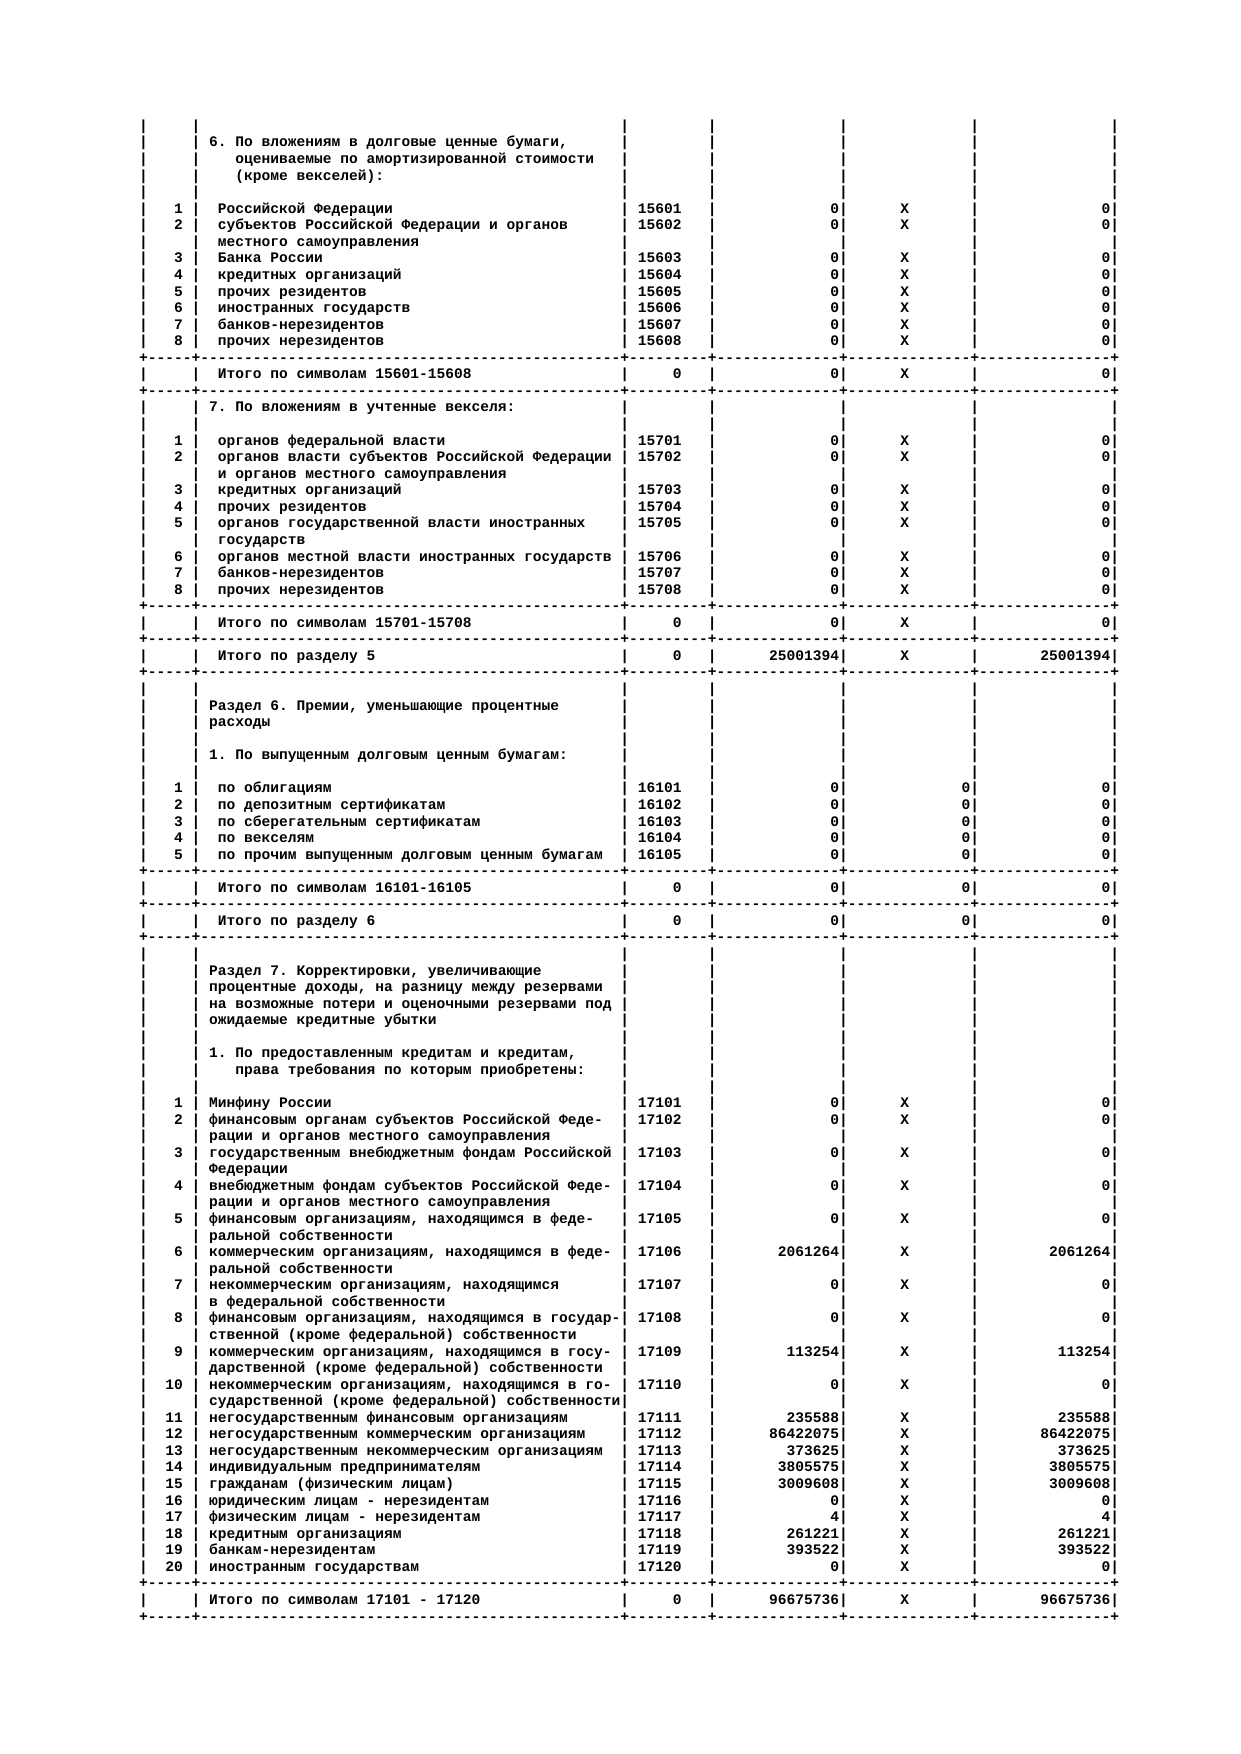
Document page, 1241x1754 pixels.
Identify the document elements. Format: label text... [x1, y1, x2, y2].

text | | | | | | | [139, 184, 1181, 201]
text +-----+------------------------------------------------+---------+--------------+--------------+---------------+ [139, 930, 1181, 946]
text | | оцениваемые по амортизированной стоимости | | | | | [139, 151, 1181, 168]
text | 12 | негосударственным коммерческим организациям | 17112 | 86422075| Х | 86422075| [139, 1427, 1181, 1443]
text | | в федеральной собственности | | | | | [139, 1294, 1181, 1311]
text | 17 | физическим лицам - нерезидентам | 17117 | 4| Х | 4| [139, 1509, 1181, 1526]
text | | 7. По вложениям в учтенные векселя: | | | | | [139, 400, 1181, 416]
text | 11 | негосударственным финансовым организациям | 17111 | 235588| Х | 235588| [139, 1410, 1181, 1427]
text | | сударственной (кроме федеральной) собственности| | | | | [139, 1393, 1181, 1410]
text | | ственной (кроме федеральной) собственности | | | | | [139, 1327, 1181, 1344]
text | 2 | субъектов Российской Федерации и органов | 15602 | 0| Х | 0| [139, 217, 1181, 234]
text | | государств | | | | | [139, 532, 1181, 549]
text | 1 | Российской Федерации | 15601 | 0| Х | 0| [139, 201, 1181, 217]
text | | Итого по символам 17101 - 17120 | 0 | 96675736| Х | 96675736| [139, 1592, 1181, 1609]
text | 2 | органов власти субъектов Российской Федерации | 15702 | 0| Х | 0| [139, 449, 1181, 466]
text | | рации и органов местного самоуправления | | | | | [139, 1128, 1181, 1145]
text | 8 | прочих нерезидентов | 15608 | 0| Х | 0| [139, 333, 1181, 350]
text | | Итого по разделу 6 | 0 | 0| 0| 0| [139, 913, 1181, 930]
text | | и органов местного самоуправления | | | | | [139, 466, 1181, 482]
text | 2 | по депозитным сертификатам | 16102 | 0| 0| 0| [139, 797, 1181, 814]
text | | Итого по символам 15601-15608 | 0 | 0| Х | 0| [139, 367, 1181, 383]
text | 18 | кредитным организациям | 17118 | 261221| Х | 261221| [139, 1526, 1181, 1542]
text | 8 | финансовым организациям, находящимся в государ-| 17108 | 0| Х | 0| [139, 1311, 1181, 1327]
text +-----+------------------------------------------------+---------+--------------+--------------+---------------+ [139, 1609, 1181, 1625]
text | | рации и органов местного самоуправления | | | | | [139, 1195, 1181, 1211]
text | | | | | | | [139, 1079, 1181, 1095]
text | 13 | негосударственным некоммерческим организациям | 17113 | 373625| Х | 373625| [139, 1443, 1181, 1460]
text | | | | | | | [139, 118, 1181, 135]
text | | местного самоуправления | | | | | [139, 234, 1181, 251]
text | | (кроме векселей): | | | | | [139, 168, 1181, 184]
text | 16 | юридическим лицам - нерезидентам | 17116 | 0| Х | 0| [139, 1493, 1181, 1509]
text | 4 | по векселям | 16104 | 0| 0| 0| [139, 830, 1181, 847]
text +-----+------------------------------------------------+---------+--------------+--------------+---------------+ [139, 1576, 1181, 1592]
text | 3 | по сберегательным сертификатам | 16103 | 0| 0| 0| [139, 814, 1181, 830]
text +-----+------------------------------------------------+---------+--------------+--------------+---------------+ [139, 863, 1181, 880]
text | 8 | прочих нерезидентов | 15708 | 0| Х | 0| [139, 582, 1181, 598]
text +-----+------------------------------------------------+---------+--------------+--------------+---------------+ [139, 665, 1181, 681]
text | | | | | | | [139, 731, 1181, 747]
text | 4 | прочих резидентов | 15704 | 0| Х | 0| [139, 499, 1181, 516]
text | 3 | кредитных организаций | 15703 | 0| Х | 0| [139, 482, 1181, 499]
text +-----+------------------------------------------------+---------+--------------+--------------+---------------+ [139, 598, 1181, 615]
text | | 6. По вложениям в долговые ценные бумаги, | | | | | [139, 135, 1181, 151]
text | | дарственной (кроме федеральной) собственности | | | | | [139, 1360, 1181, 1377]
text | | ожидаемые кредитные убытки | | | | | [139, 1012, 1181, 1029]
text | | | | | | | [139, 681, 1181, 698]
text | | Итого по разделу 5 | 0 | 25001394| Х | 25001394| [139, 648, 1181, 665]
text | | Федерации | | | | | [139, 1162, 1181, 1178]
text | 5 | прочих резидентов | 15605 | 0| Х | 0| [139, 284, 1181, 300]
text +-----+------------------------------------------------+---------+--------------+--------------+---------------+ [139, 632, 1181, 648]
text | | Итого по символам 16101-16105 | 0 | 0| 0| 0| [139, 880, 1181, 897]
text | 3 | государственным внебюджетным фондам Российской | 17103 | 0| Х | 0| [139, 1145, 1181, 1162]
text | | ральной собственности | | | | | [139, 1228, 1181, 1244]
text | 10 | некоммерческим организациям, находящимся в го- | 17110 | 0| Х | 0| [139, 1377, 1181, 1393]
text | 3 | Банка России | 15603 | 0| Х | 0| [139, 251, 1181, 267]
text | 14 | индивидуальным предпринимателям | 17114 | 3805575| Х | 3805575| [139, 1460, 1181, 1476]
text | 6 | органов местной власти иностранных государств | 15706 | 0| Х | 0| [139, 549, 1181, 565]
text | | расходы | | | | | [139, 714, 1181, 731]
text | | Раздел 7. Корректировки, увеличивающие | | | | | [139, 963, 1181, 979]
text | 7 | некоммерческим организациям, находящимся | 17107 | 0| Х | 0| [139, 1277, 1181, 1294]
text | | | | | | | [139, 946, 1181, 963]
text | | Раздел 6. Премии, уменьшающие процентные | | | | | [139, 698, 1181, 714]
text | | на возможные потери и оценочными резервами под | | | | | [139, 996, 1181, 1012]
text +-----+------------------------------------------------+---------+--------------+--------------+---------------+ [139, 897, 1181, 913]
text | 9 | коммерческим организациям, находящимся в госу- | 17109 | 113254| Х | 113254| [139, 1344, 1181, 1360]
text | | | | | | | [139, 1029, 1181, 1046]
text | 1 | Минфину России | 17101 | 0| Х | 0| [139, 1095, 1181, 1112]
text | 5 | органов государственной власти иностранных | 15705 | 0| Х | 0| [139, 516, 1181, 532]
text | 4 | внебюджетным фондам субъектов Российской Феде- | 17104 | 0| Х | 0| [139, 1178, 1181, 1195]
text | 15 | гражданам (физическим лицам) | 17115 | 3009608| Х | 3009608| [139, 1476, 1181, 1493]
text | | | | | | | [139, 416, 1181, 433]
text | 7 | банков-нерезидентов | 15707 | 0| Х | 0| [139, 565, 1181, 582]
text | 7 | банков-нерезидентов | 15607 | 0| Х | 0| [139, 317, 1181, 333]
text | 6 | коммерческим организациям, находящимся в феде- | 17106 | 2061264| Х | 2061264| [139, 1244, 1181, 1261]
text | 5 | финансовым организациям, находящимся в феде- | 17105 | 0| Х | 0| [139, 1211, 1181, 1228]
text | 6 | иностранных государств | 15606 | 0| Х | 0| [139, 300, 1181, 317]
text | | права требования по которым приобретены: | | | | | [139, 1062, 1181, 1079]
text +-----+------------------------------------------------+---------+--------------+--------------+---------------+ [139, 350, 1181, 367]
text | | | | | | | [139, 764, 1181, 781]
text | 2 | финансовым органам субъектов Российской Феде- | 17102 | 0| Х | 0| [139, 1112, 1181, 1128]
text | 4 | кредитных организаций | 15604 | 0| Х | 0| [139, 267, 1181, 284]
text | 1 | по облигациям | 16101 | 0| 0| 0| [139, 781, 1181, 797]
text | 1 | органов федеральной власти | 15701 | 0| Х | 0| [139, 433, 1181, 449]
text | | 1. По выпущенным долговым ценным бумагам: | | | | | [139, 747, 1181, 764]
text +-----+------------------------------------------------+---------+--------------+--------------+---------------+ [139, 383, 1181, 400]
text | 20 | иностранным государствам | 17120 | 0| Х | 0| [139, 1559, 1181, 1576]
text | | ральной собственности | | | | | [139, 1261, 1181, 1277]
text | 5 | по прочим выпущенным долговым ценным бумагам | 16105 | 0| 0| 0| [139, 847, 1181, 863]
text | | 1. По предоставленным кредитам и кредитам, | | | | | [139, 1046, 1181, 1062]
text | 19 | банкам-нерезидентам | 17119 | 393522| Х | 393522| [139, 1542, 1181, 1559]
text | | Итого по символам 15701-15708 | 0 | 0| Х | 0| [139, 615, 1181, 632]
text | | процентные доходы, на разницу между резервами | | | | | [139, 979, 1181, 996]
